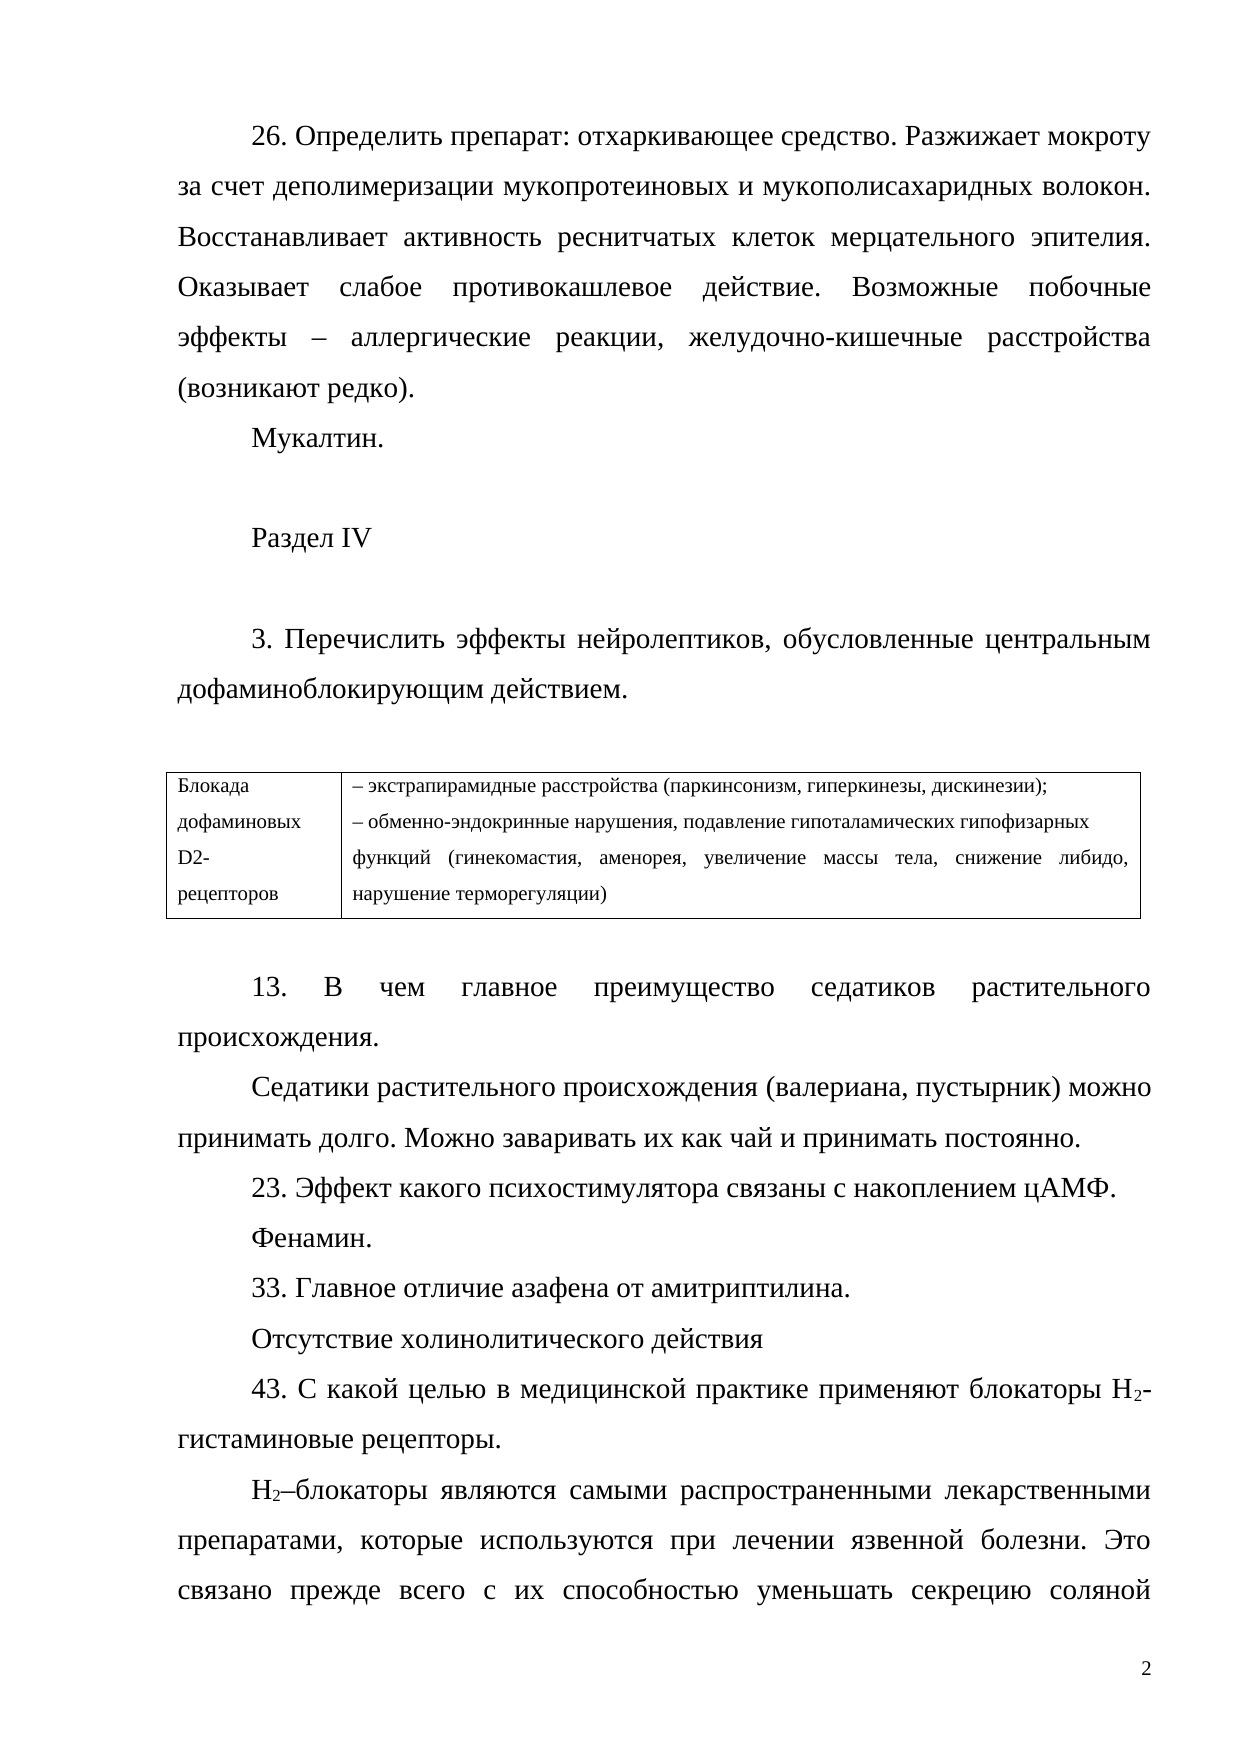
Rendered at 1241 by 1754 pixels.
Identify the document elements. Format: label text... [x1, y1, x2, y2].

text Отсутствие холинолитического действия [177, 1321, 1152, 1354]
text 3. Перечислить эффекты нейролептиков, обусловленные центральным дофаминоблокирующим действием. [177, 621, 1152, 705]
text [177, 1472, 1152, 1606]
text 23. Эффект какого психостимулятора связаны с накоплением цАМФ. [177, 1170, 1152, 1203]
text Фенамин. [177, 1220, 1152, 1254]
text 13. В чем главное преимущество седатиков растительного происхождения. [177, 969, 1152, 1053]
text Раздел IV [177, 521, 1152, 554]
table_header – экстрапирамидные расстройства (паркинсонизм, гиперкинезы, дискинезии); – обменно-эндокринные нарушения, подавление гипоталамических гипофизарных функций (гинекомастия, аменорея, увеличение массы тела, снижение либидо, нарушение терморегуляции) [342, 773, 1140, 917]
text 26. Определить препарат: отхаркивающее средство. Разжижает мокроту за счет деполимеризации мукопротеиновых и мукополисахаридных волокон. Восстанавливает активность реснитчатых клеток мерцательного эпителия. Оказывает слабое противокашлевое действие. Возможные побочные эффекты – аллергические реакции, желудочно-кишечные расстройства (возникают редко). [177, 118, 1152, 403]
text Седатики растительного происхождения (валериана, пустырник) можно принимать долго. Можно заваривать их как чай и принимать постоянно. [177, 1069, 1152, 1153]
text 33. Главное отличие азафена от амитриптилина. [177, 1271, 1152, 1304]
text Мукалтин. [177, 420, 1152, 453]
table_header Блокада дофаминовых D2- рецепторов [167, 773, 341, 917]
text 43. С какой целью в медицинской практике применяют блокаторы Н2-гистаминовые рецепторы. [177, 1371, 1152, 1455]
